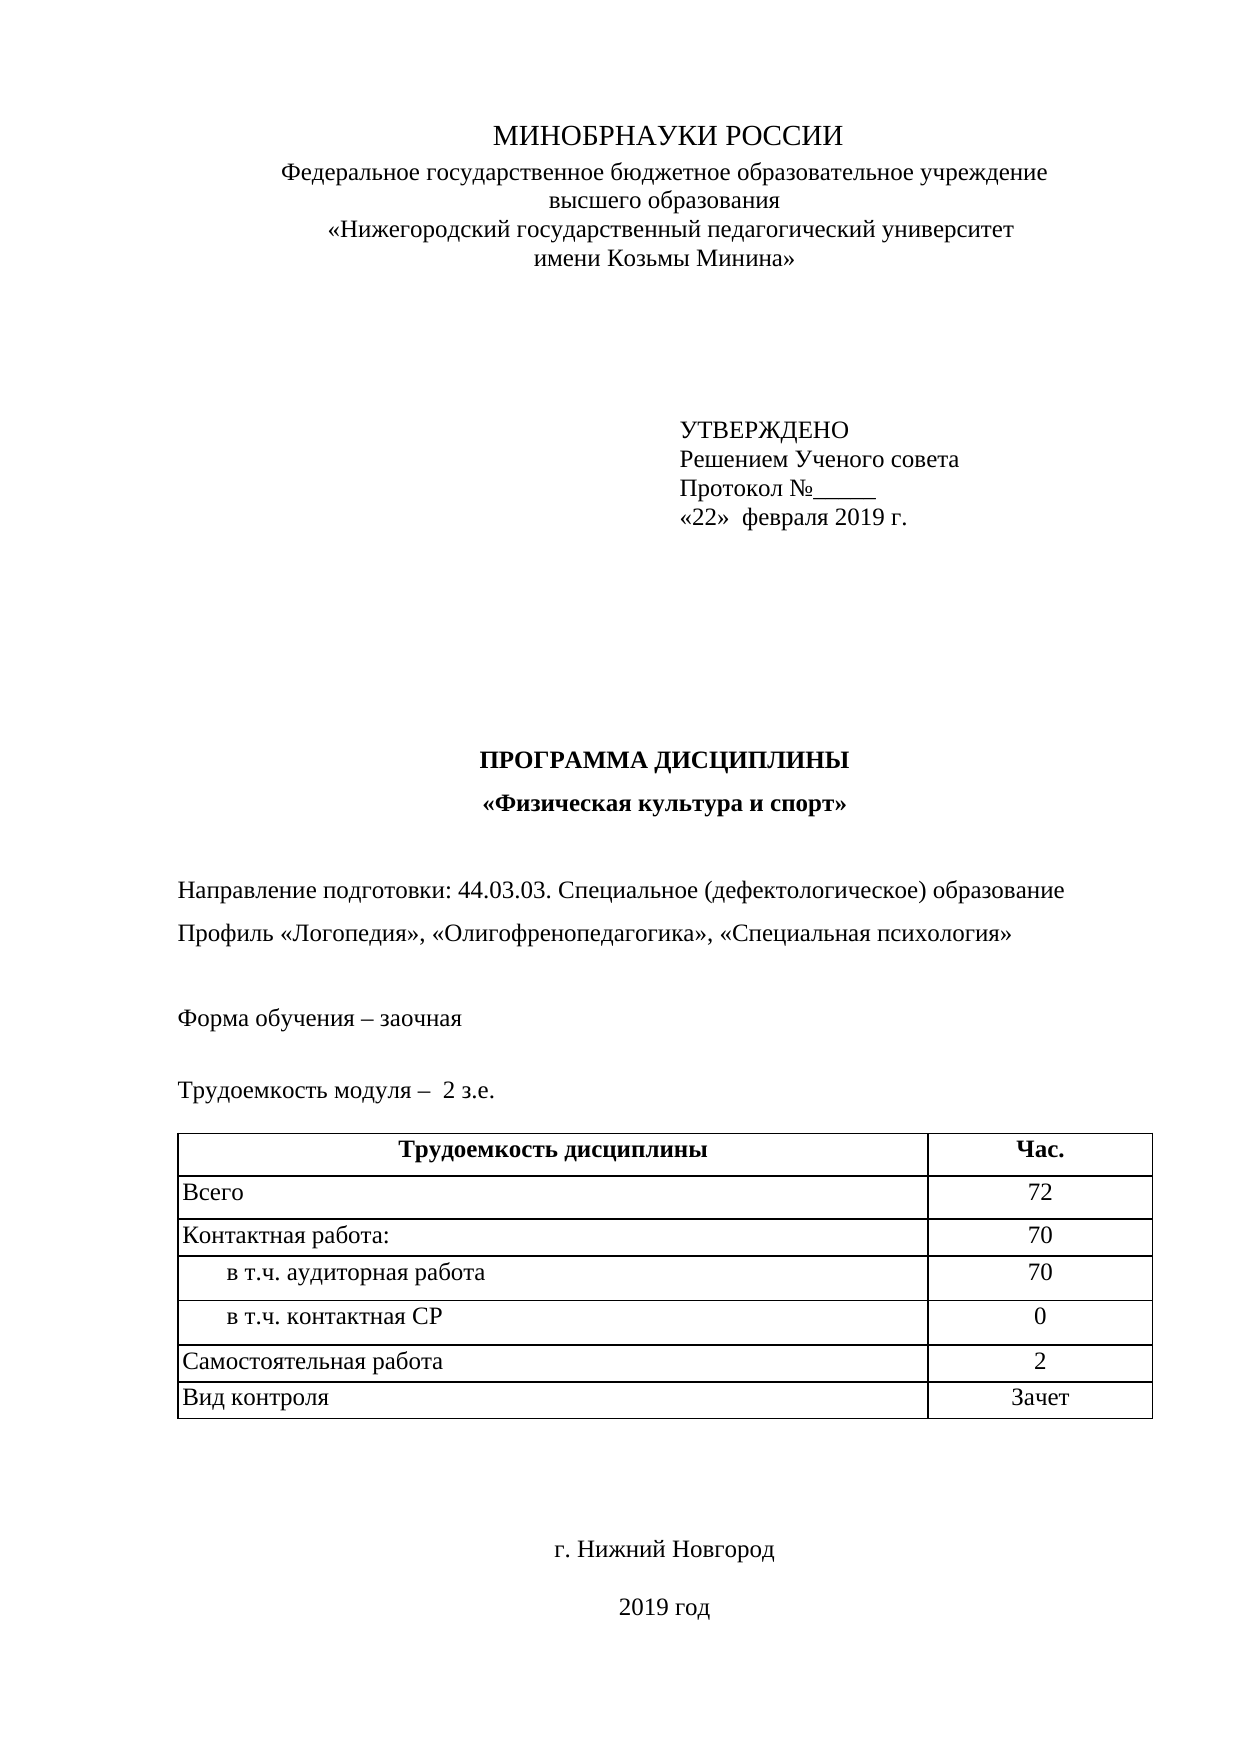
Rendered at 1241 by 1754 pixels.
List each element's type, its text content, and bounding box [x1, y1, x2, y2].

table_header Трудоемкость дисциплины [179, 1134, 927, 1175]
table_cell Контактная работа: [179, 1220, 927, 1255]
text Федеральное государственное бюджетное образовательное учреждение [177, 157, 1152, 185]
text «Нижегородский государственный педагогический университет [177, 214, 1152, 243]
text имени Козьмы Минина» [177, 243, 1152, 272]
table_cell Всего [179, 1177, 927, 1218]
text Решением Ученого совета [679, 444, 1152, 473]
text Направление подготовки: 44.03.03. Специальное (дефектологическое) образование [177, 875, 1152, 903]
text «Физическая культура и спорт» [177, 788, 1152, 817]
text Профиль «Логопедия», «Олигофренопедагогика», «Специальная психология» [177, 918, 1152, 947]
text МИНОБРНАУКИ РОССИИ [177, 118, 1152, 152]
text «22» февраля 2019 г. [679, 502, 1152, 530]
table_cell 0 [929, 1301, 1152, 1344]
table_cell в т.ч. аудиторная работа [179, 1257, 927, 1300]
text Трудоемкость модуля – 2 з.е. [177, 1075, 1152, 1104]
text 2019 год [177, 1592, 1152, 1620]
text г. Нижний Новгород [177, 1534, 1152, 1563]
table_cell 2 [929, 1346, 1152, 1381]
table_cell Самостоятельная работа [179, 1346, 927, 1381]
text высшего образования [177, 185, 1152, 214]
table_header Час. [929, 1134, 1152, 1175]
text программа ДИСЦИПЛИНЫ [177, 745, 1152, 774]
table_cell 70 [929, 1220, 1152, 1255]
table_cell в т.ч. контактная СР [179, 1301, 927, 1344]
table_cell 70 [929, 1257, 1152, 1300]
text Протокол №_____ [679, 473, 1152, 502]
text Форма обучения – заочная [177, 1003, 1152, 1032]
text УТВЕРЖДЕНО [679, 415, 1152, 444]
table_cell 72 [929, 1177, 1152, 1218]
table_cell Вид контроля [179, 1383, 927, 1418]
table_cell Зачет [929, 1383, 1152, 1418]
